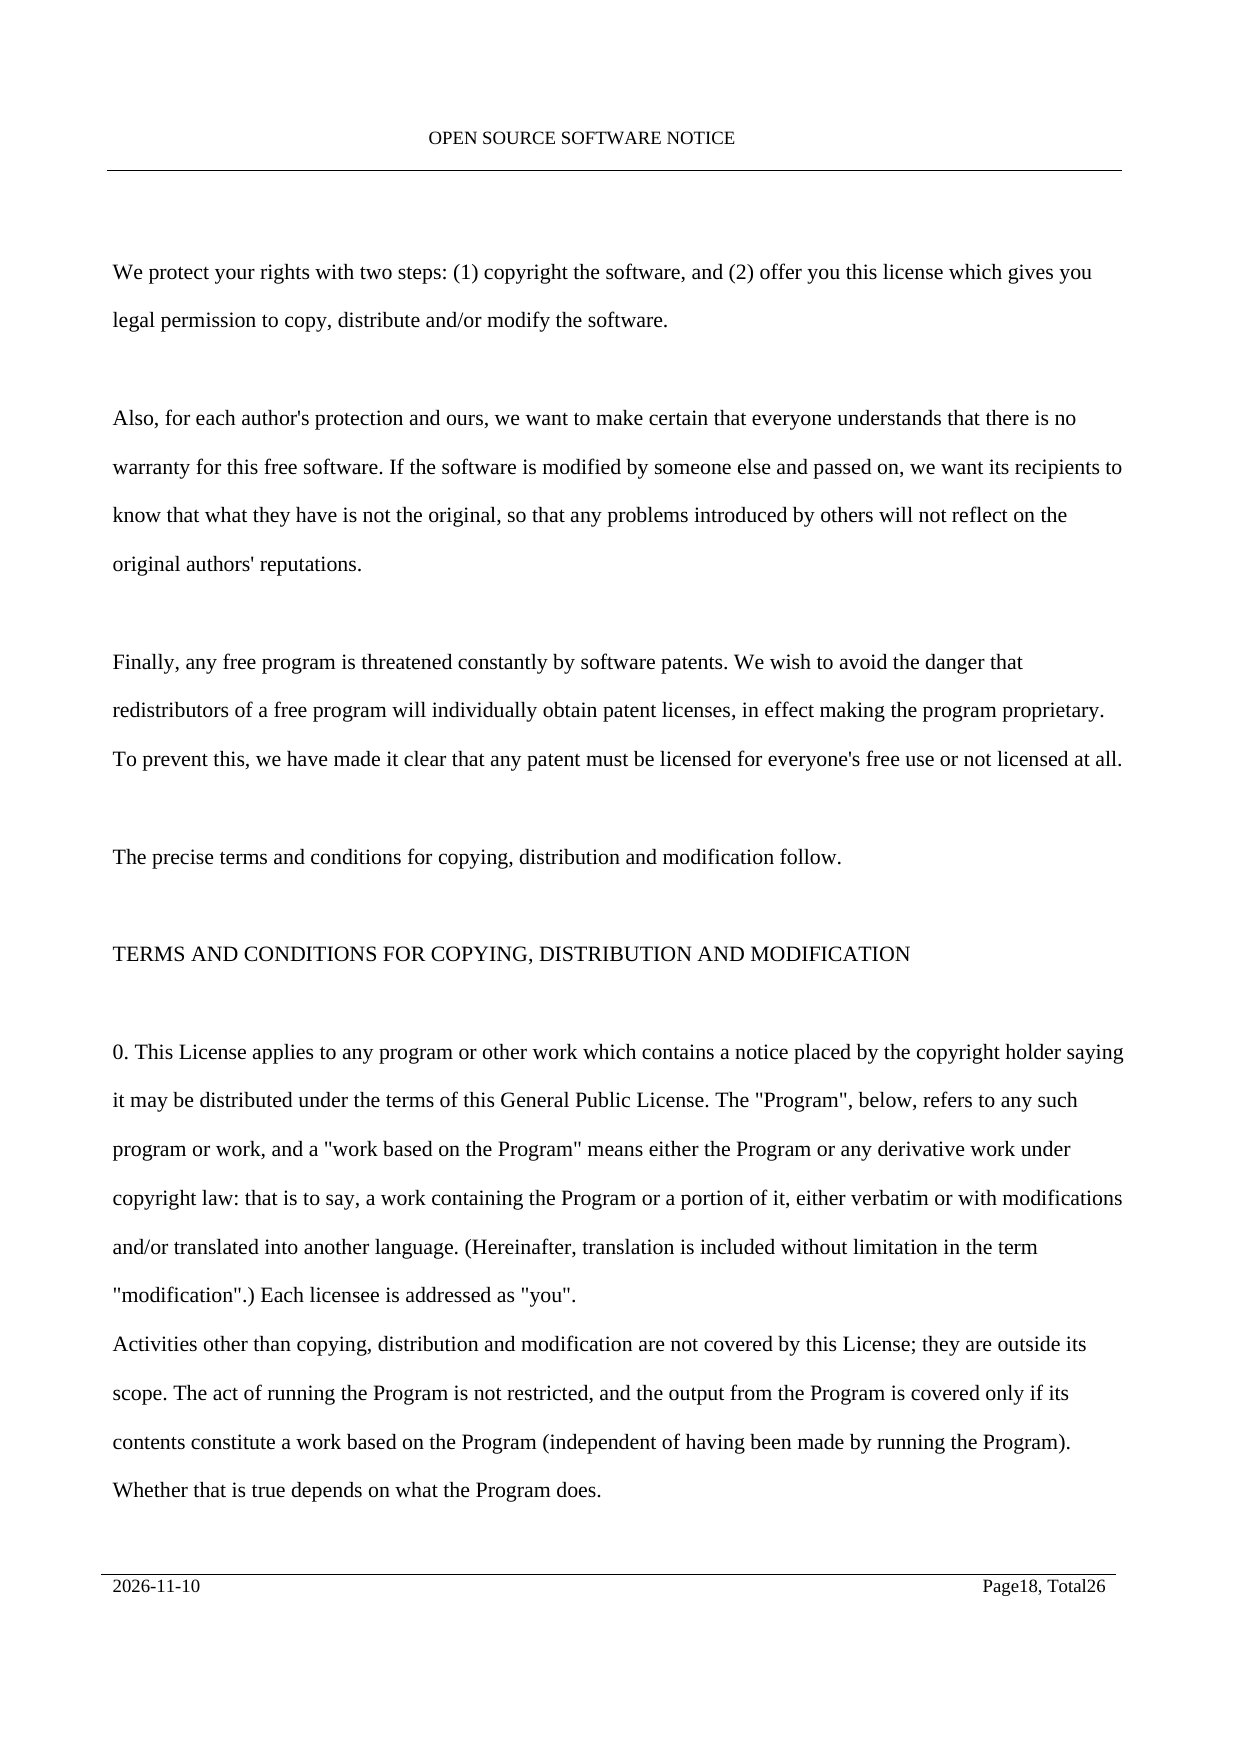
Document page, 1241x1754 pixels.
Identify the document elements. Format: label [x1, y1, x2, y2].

text [112, 206, 1128, 1506]
